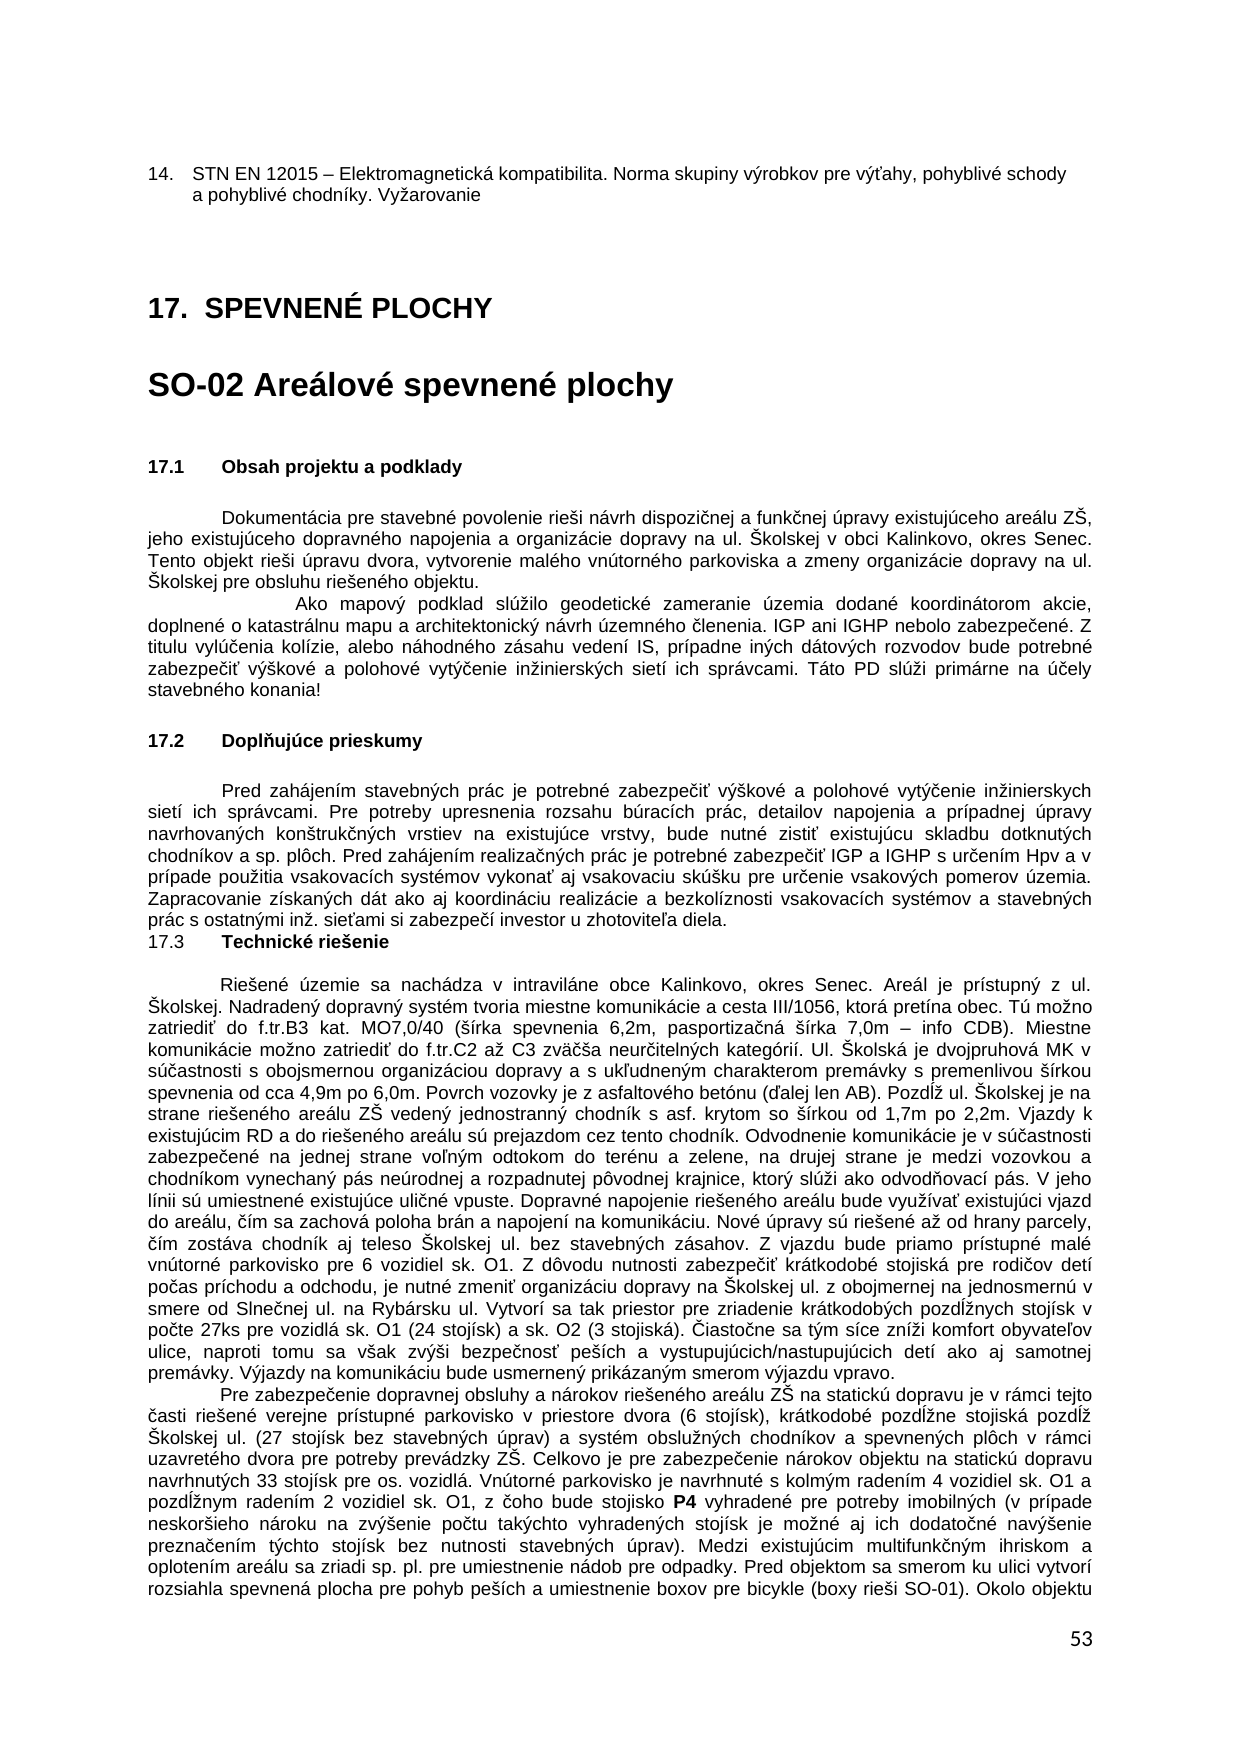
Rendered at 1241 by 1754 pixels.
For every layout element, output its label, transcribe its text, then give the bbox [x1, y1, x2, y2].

text Riešené územie sa nachádza v intraviláne obce Kalinkovo, okres Senec. Areál je prístupný z ul. Školskej. Nadradený dopravný systém tvoria miestne komunikácie a cesta III/1056, ktorá pretína obec. Tú možno zatriediť do f.tr.B3 kat. MO7,0/40 (šírka spevnenia 6,2m, pasportizačná šírka 7,0m – info CDB). Miestne komunikácie možno zatriediť do f.tr.C2 až C3 zväčša neurčitelných kategórií. Ul. Školská je dvojpruhová MK v súčastnosti s obojsmernou organizáciou dopravy a s ukľudneným charakterom premávky s premenlivou šírkou spevnenia od cca 4,9m po 6,0m. Povrch vozovky je z asfaltového betónu (ďalej len AB). Pozdĺž ul. Školskej je na strane riešeného areálu ZŠ vedený jednostranný chodník s asf. krytom so šírkou od 1,7m po 2,2m. Vjazdy k existujúcim RD a do riešeného areálu sú prejazdom cez tento chodník. Odvodnenie komunikácie je v súčastnosti zabezpečené na jednej strane voľným odtokom do terénu a zelene, na drujej strane je medzi vozovkou a chodníkom vynechaný pás neúrodnej a rozpadnutej pôvodnej krajnice, ktorý slúži ako odvodňovací pás. V jeho línii sú umiestnené existujúce uličné vpuste. Dopravné napojenie riešeného areálu bude využívať existujúci vjazd do areálu, čím sa zachová poloha brán a napojení na komunikáciu. Nové úpravy sú riešené až od hrany parcely, čím zostáva chodník aj teleso Školskej ul. bez stavebných zásahov. Z vjazdu bude priamo prístupné malé vnútorné parkovisko pre 6 vozidiel sk. O1. Z dôvodu nutnosti zabezpečiť krátkodobé stojiská pre rodičov detí počas príchodu a odchodu, je nutné zmeniť organizáciu dopravy na Školskej ul. z obojmernej na jednosmernú v smere od Slnečnej ul. na Rybársku ul. Vytvorí sa tak priestor pre zriadenie krátkodobých pozdĺžnych stojísk v počte 27ks pre vozidlá sk. O1 (24 stojísk) a sk. O2 (3 stojiská). Čiastočne sa tým síce zníži komfort obyvateľov ulice, naproti tomu sa však zvýši bezpečnosť peších a vystupujúcich/nastupujúcich detí ako aj samotnej premávky. Výjazdy na komunikáciu bude usmernený prikázaným smerom výjazdu vpravo. [148, 974, 1093, 1383]
list STN EN 12015 – Elektromagnetická kompatibilita. Norma skupiny výrobkov pre výťahy, pohyblivé schody a pohyblivé chodníky. Vyžarovanie [148, 162, 1093, 206]
text 17.3 Technické riešenie [148, 931, 1093, 952]
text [148, 1383, 1093, 1599]
text Dokumentácia pre stavebné povolenie rieši návrh dispozičnej a funkčnej úpravy existujúceho areálu ZŠ, jeho existujúceho dopravného napojenia a organizácie dopravy na ul. Školskej v obci Kalinkovo, okres Senec. Tento objekt rieši úpravu dvora, vytvorenie malého vnútorného parkoviska a zmeny organizácie dopravy na ul. Školskej pre obsluhu riešeného objektu. [148, 507, 1093, 593]
text 17. SPEVNENÉ PLOCHY [148, 292, 1093, 325]
text Pred zahájením stavebných prác je potrebné zabezpečiť výškové a polohové vytýčenie inžinierskych sietí ich správcami. Pre potreby upresnenia rozsahu búracích prác, detailov napojenia a prípadnej úpravy navrhovaných konštrukčných vrstiev na existujúce vrstvy, bude nutné zistiť existujúcu skladbu dotknutých chodníkov a sp. plôch. Pred zahájením realizačných prác je potrebné zabezpečiť IGP a IGHP s určením Hpv a v prípade použitia vsakovacích systémov vykonať aj vsakovaciu skúšku pre určenie vsakových pomerov územia. Zapracovanie získaných dát ako aj koordináciu realizácie a bezkolíznosti vsakovacích systémov a stavebných prác s ostatnými inž. sieťami si zabezpečí investor u zhotoviteľa diela. [148, 780, 1093, 931]
text 17.1 Obsah projektu a podklady [148, 456, 1093, 478]
text Ako mapový podklad slúžilo geodetické zameranie územia dodané koordinátorom akcie, doplnené o katastrálnu mapu a architektonický návrh územného členenia. IGP ani IGHP nebolo zabezpečené. Z titulu vylúčenia kolízie, alebo náhodného zásahu vedení IS, prípadne iných dátových rozvodov bude potrebné zabezpečiť výškové a polohové vytýčenie inžinierských sietí ich správcami. Táto PD slúži primárne na účely stavebného konania! [148, 593, 1093, 701]
text 17.2 Doplňujúce prieskumy [148, 729, 1093, 751]
text SO-02 Areálové spevnené plochy [148, 367, 1093, 403]
